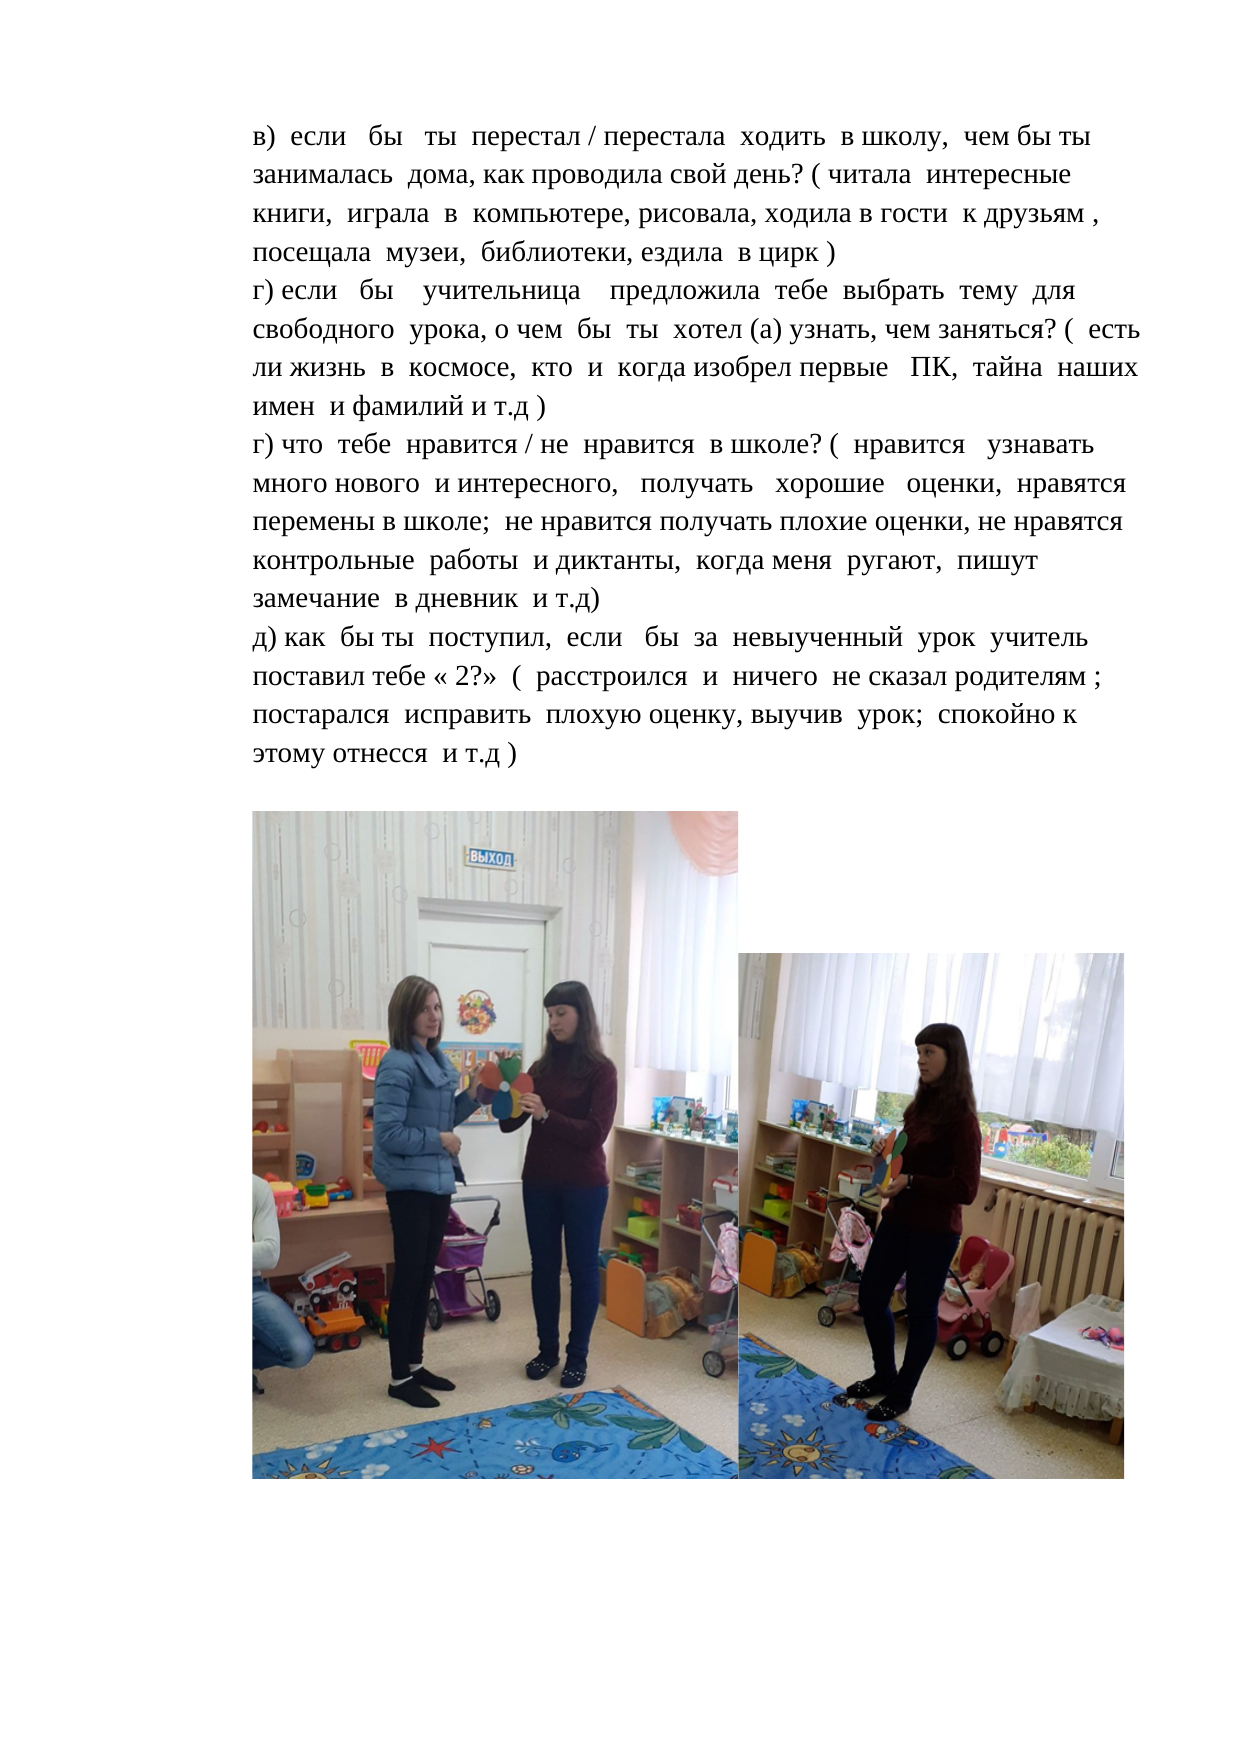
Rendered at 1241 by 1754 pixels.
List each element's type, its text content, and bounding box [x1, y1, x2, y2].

picture [252, 811, 1125, 1479]
list г) что тебе нравится / не нравится в школе? ( нравится узнавать много нового и интересного, получать хорошие оценки, нравятся перемены в школе; не нравится получать плохие оценки, не нравятся контрольные работы и диктанты, когда меня ругают, пишут замечание в дневник и т.д) [252, 426, 1152, 614]
list г) если бы учительница предложила тебе выбрать тему для свободного урока, о чем бы ты хотел (а) узнать, чем заняться? ( есть ли жизнь в космосе, кто и когда изобрел первые ПК, тайна наших имен и фамилий и т.д ) [252, 272, 1152, 421]
list д) как бы ты поступил, если бы за невыученный урок учитель поставил тебе « 2?» ( расстроился и ничего не сказал родителям ; постарался исправить плохую оценку, выучив урок; спокойно к этому отнесся и т.д ) [252, 619, 1152, 768]
list в) если бы ты перестал / перестала ходить в школу, чем бы ты занималась дома, как проводила свой день? ( читала интересные книги, играла в компьютере, рисовала, ходила в гости к друзьям , посещала музеи, библиотеки, ездила в цирк ) [252, 118, 1152, 267]
